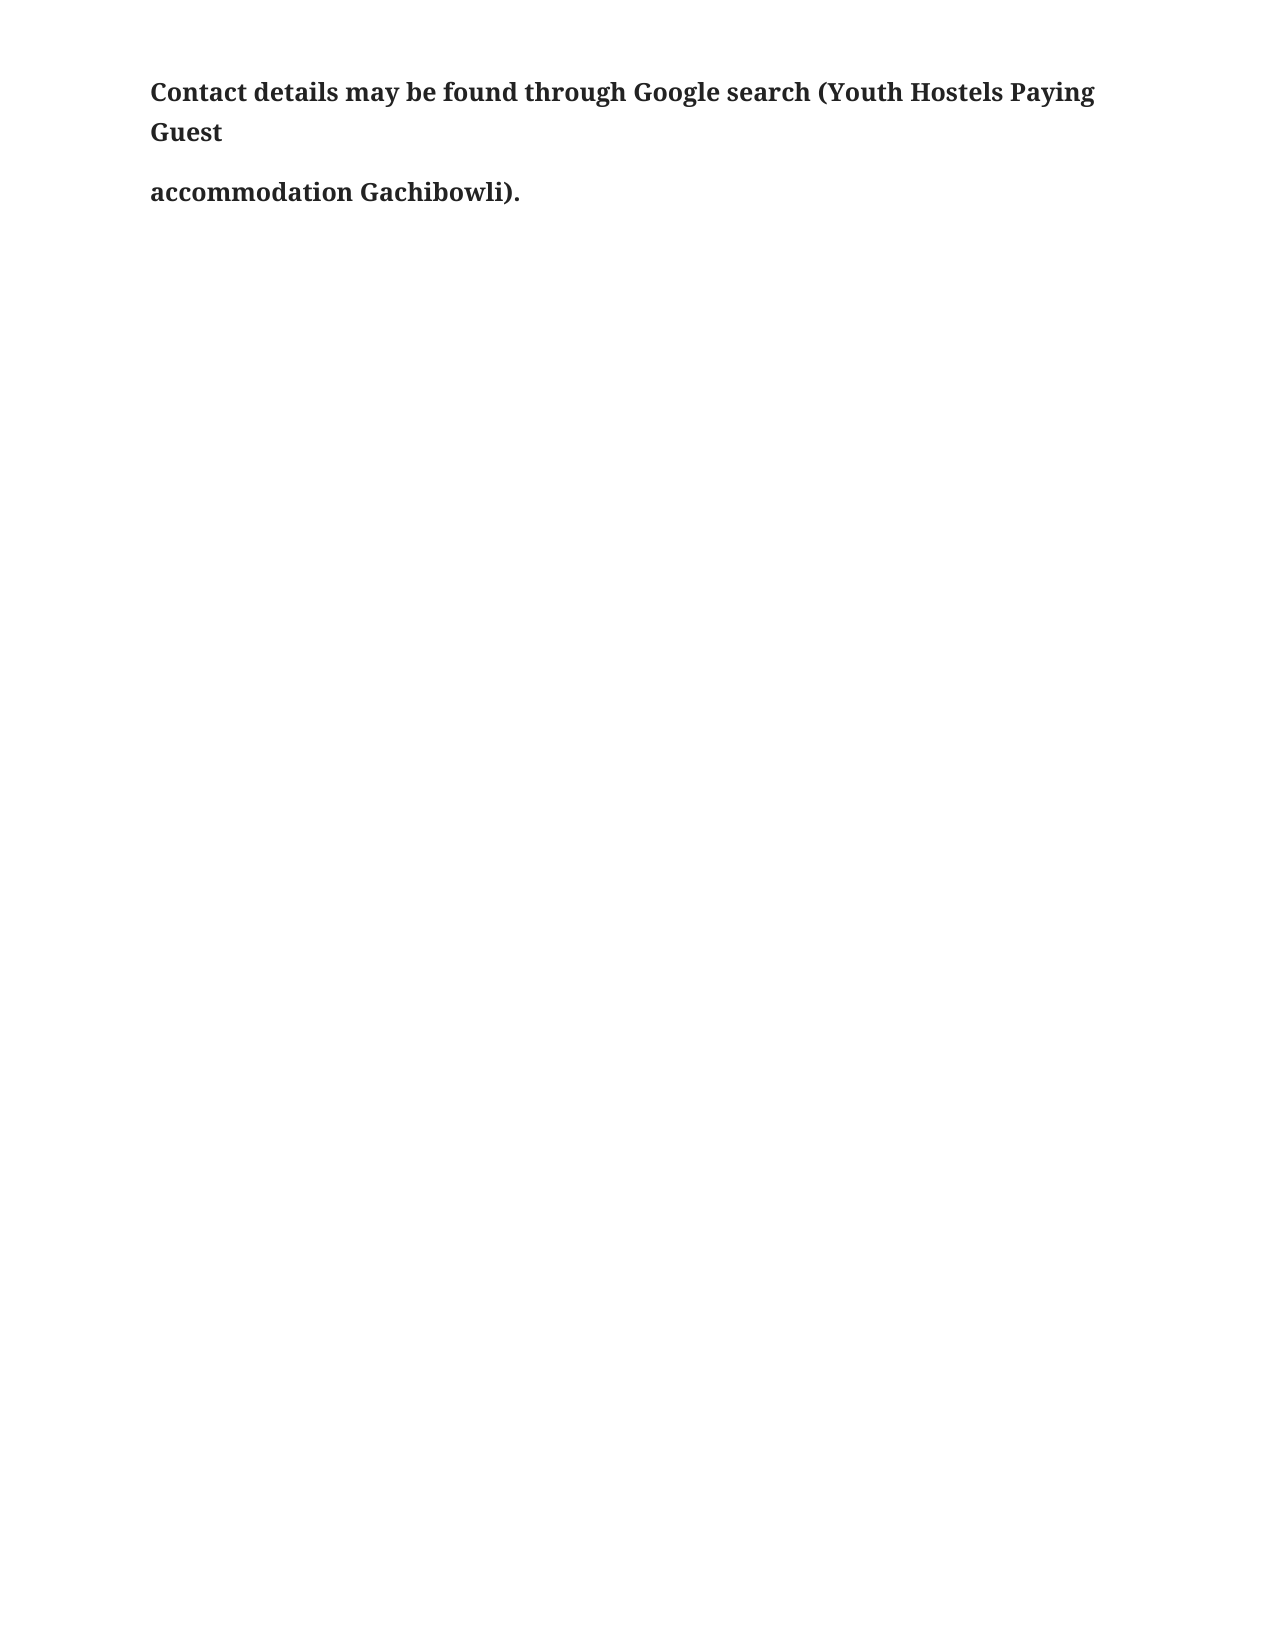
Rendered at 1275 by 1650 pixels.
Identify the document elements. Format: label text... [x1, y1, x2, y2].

text Contact details may be found through Google search (Youth Hostels Paying Guest [150, 75, 1125, 148]
text accommodation Gachibowli). [150, 174, 1125, 208]
